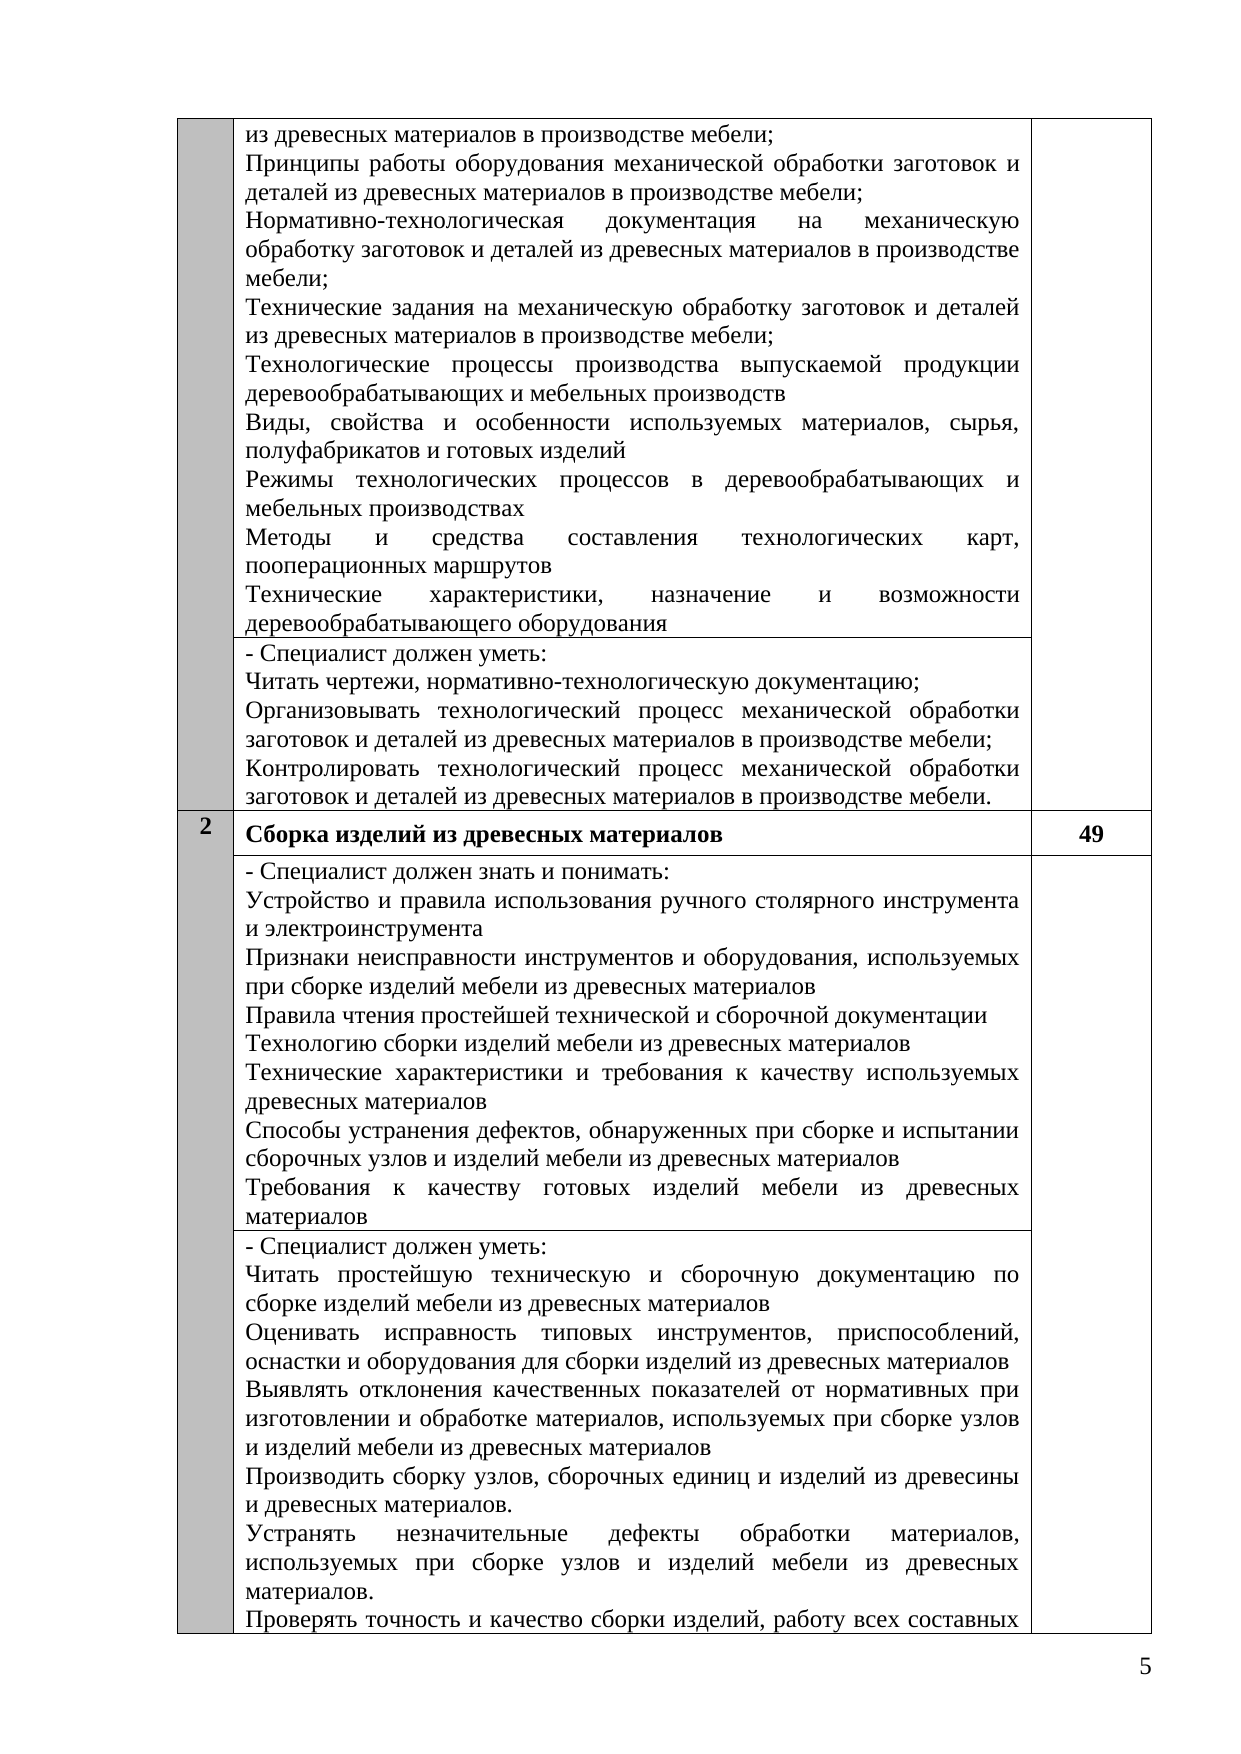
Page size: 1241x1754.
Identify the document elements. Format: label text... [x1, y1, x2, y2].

table_cell Сборка изделий из древесных материалов [234, 811, 1031, 855]
table_cell - Специалист должен знать и понимать: Устройство и правила использования ручного столярного инструмента и электроинструмента Признаки неисправности инструментов и оборудования, используемых при сборке изделий мебели из древесных материалов Правила чтения простейшей технической и сборочной документации Технологию сборки изделий мебели из древесных материалов Технические характеристики и требования к качеству используемых древесных материалов Способы устранения дефектов, обнаруженных при сборке и испытании сборочных узлов и изделий мебели из древесных материалов Требования к качеству готовых изделий мебели из древесных материалов [234, 856, 1031, 1230]
table_cell - Специалист должен уметь: Читать чертежи, нормативно-технологическую документацию; Организовывать технологический процесс механической обработки заготовок и деталей из древесных материалов в производстве мебели; Контролировать технологический процесс механической обработки заготовок и деталей из древесных материалов в производстве мебели. [234, 638, 1031, 810]
table_cell 2 [178, 811, 233, 1633]
table_cell [1032, 856, 1151, 1633]
table_cell 49 [1032, 811, 1151, 855]
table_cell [234, 1231, 1031, 1633]
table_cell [234, 119, 1031, 637]
table_cell [1032, 119, 1151, 810]
